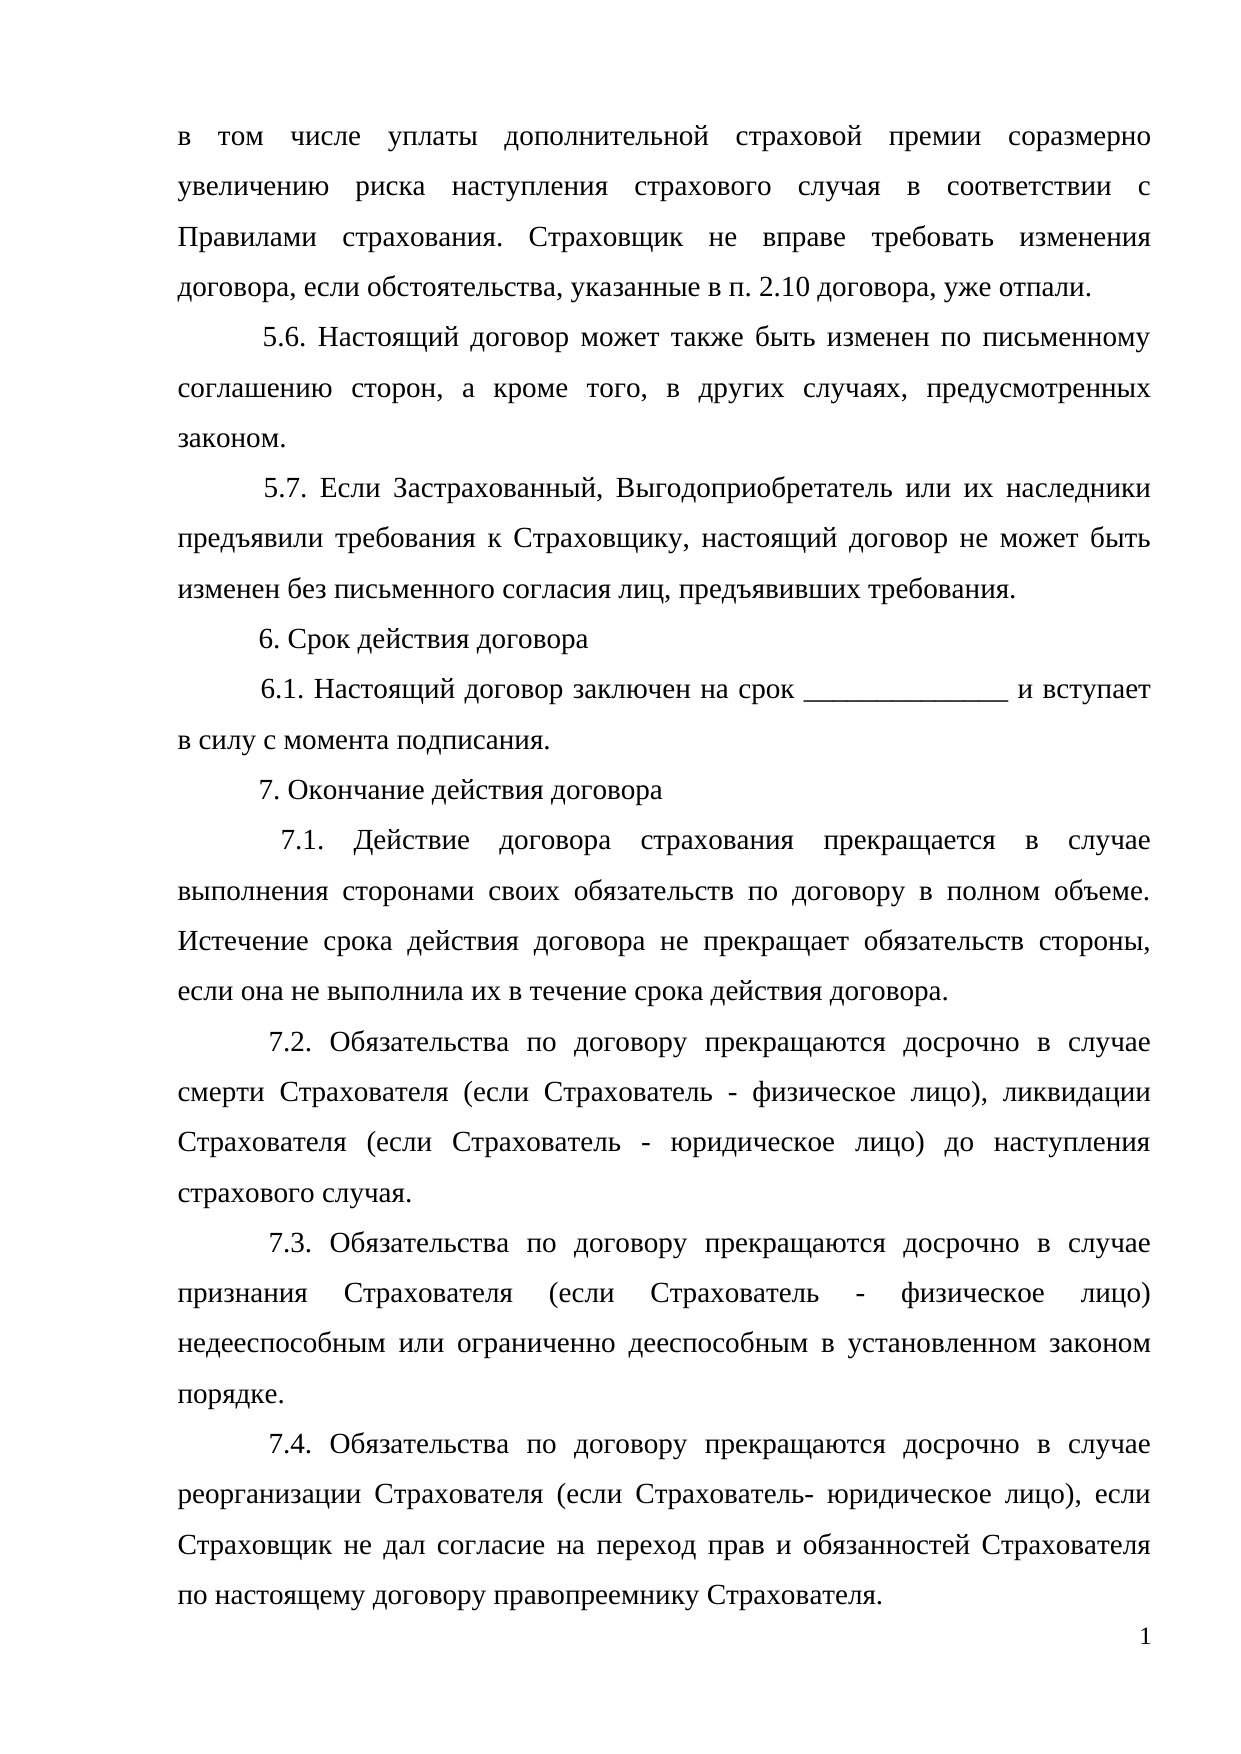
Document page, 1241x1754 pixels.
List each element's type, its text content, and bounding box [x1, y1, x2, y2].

text 7.4. Обязательства по договору прекращаются досрочно в случае реорганизации Страхователя (если Страхователь- юридическое лицо), если Страховщик не дал согласие на переход прав и обязанностей Страхователя по настоящему договору правопреемнику Страхователя. [177, 1426, 1152, 1611]
text 6. Срок действия договора [177, 621, 1152, 655]
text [177, 118, 1152, 303]
text 7.2. Обязательства по договору прекращаются досрочно в случае смерти Страхователя (если Страхователь - физическое лицо), ликвидации Страхователя (если Страхователь - юридическое лицо) до наступления страхового случая. [177, 1024, 1152, 1208]
text 6.1. Настоящий договор заключен на срок ______________ и вступает в силу с момента подписания. [177, 672, 1152, 755]
text 7. Окончание действия договора [177, 772, 1152, 806]
text 7.3. Обязательства по договору прекращаются досрочно в случае признания Страхователя (если Страхователь - физическое лицо) недееспособным или ограниченно дееспособным в установленном законом порядке. [177, 1225, 1152, 1409]
text 5.6. Настоящий договор может также быть изменен по письменному соглашению сторон, а кроме того, в других случаях, предусмотренных законом. [177, 319, 1152, 453]
text 5.7. Если Застрахованный, Выгодоприобретатель или их наследники предъявили требования к Страховщику, настоящий договор не может быть изменен без письменного согласия лиц, предъявивших требования. [177, 470, 1152, 604]
text 7.1. Действие договора страхования прекращается в случае выполнения сторонами своих обязательств по договору в полном объеме. Истечение срока действия договора не прекращает обязательств стороны, если она не выполнила их в течение срока действия договора. [177, 822, 1152, 1007]
